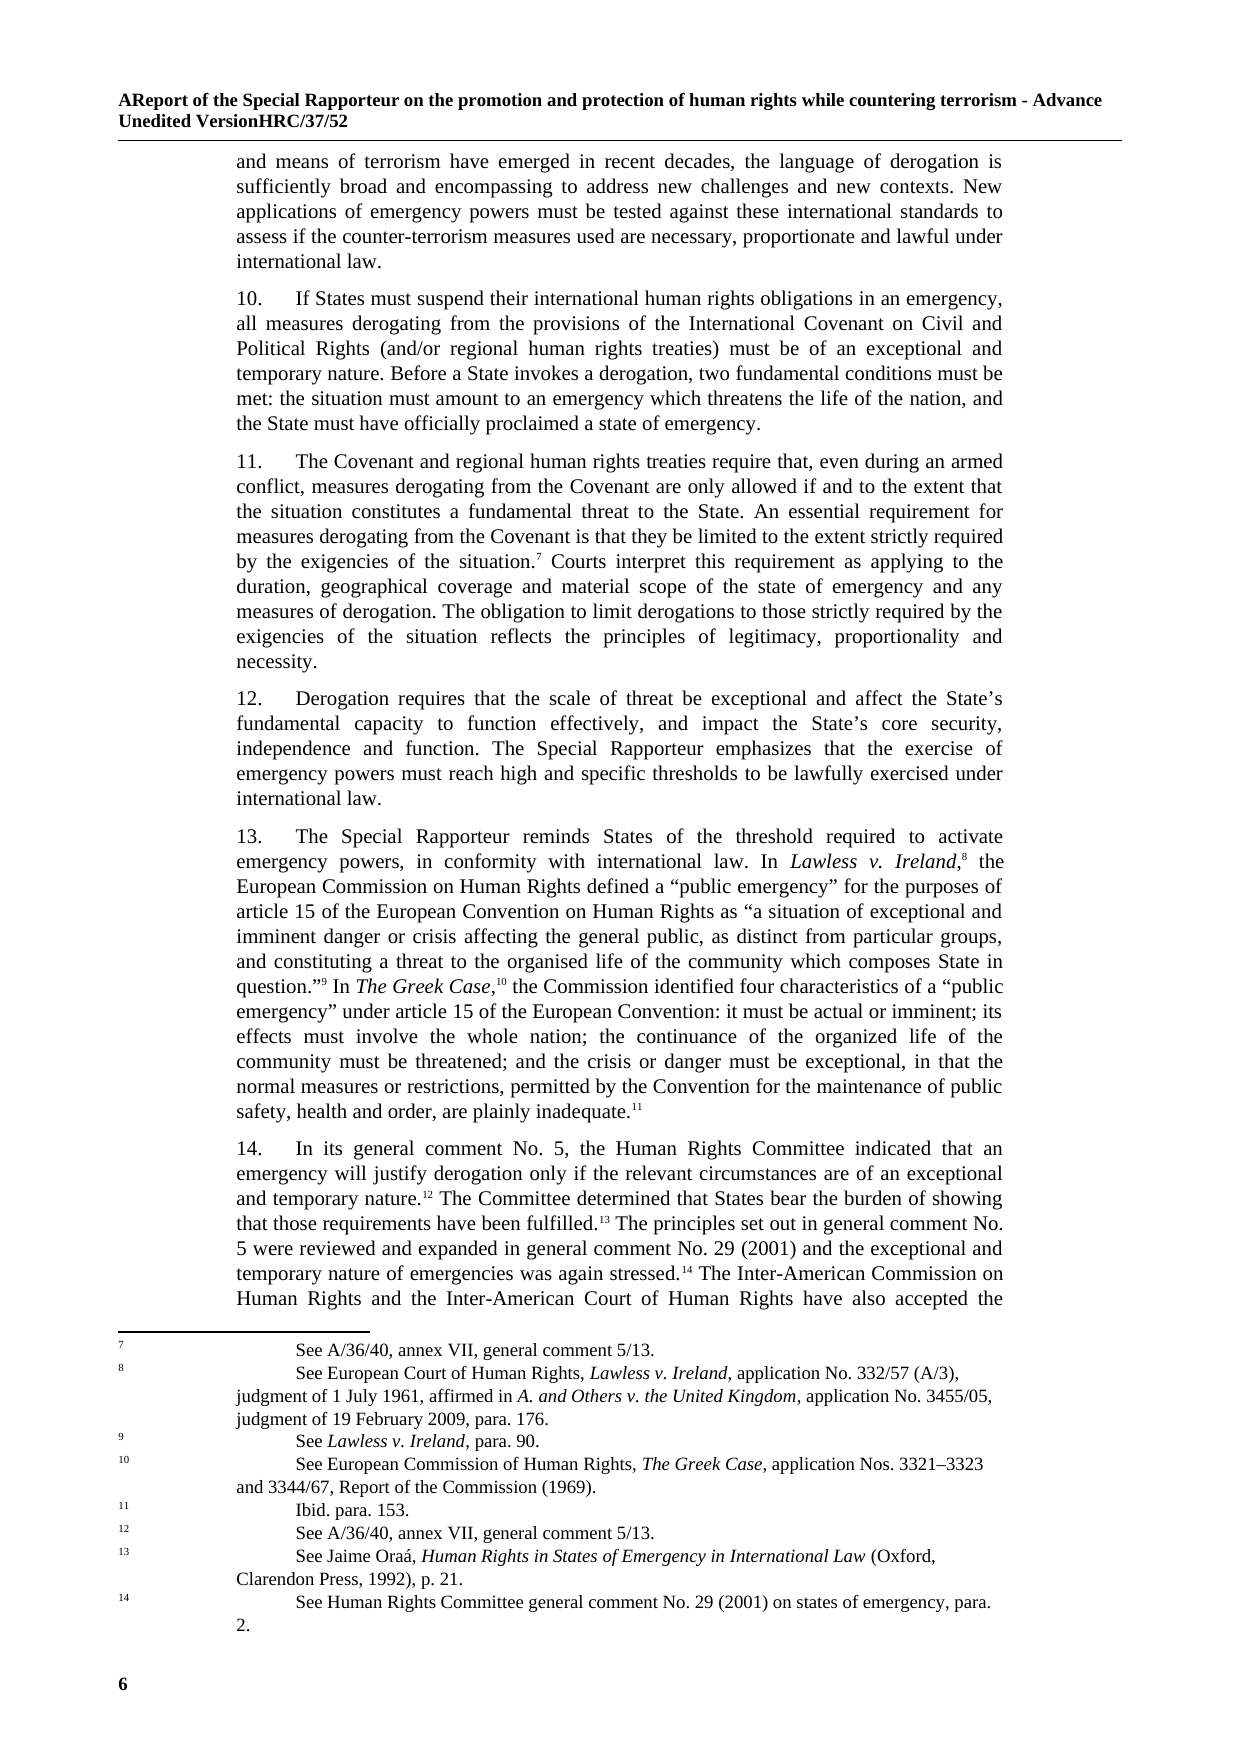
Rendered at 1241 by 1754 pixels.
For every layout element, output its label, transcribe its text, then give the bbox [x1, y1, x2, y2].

text 13. The Special Rapporteur reminds States of the threshold required to activate emergency powers, in conformity with international law. In Lawless v. Ireland, the European Commission on Human Rights defined a “public emergency” for the purposes of article 15 of the European Convention on Human Rights as “a situation of exceptional and imminent danger or crisis affecting the general public, as distinct from particular groups, and constituting a threat to the organised life of the community which composes State in question.” In The Greek Case, the Commission identified four characteristics of a “public emergency” under article 15 of the European Convention: it must be actual or imminent; its effects must involve the whole nation; the continuance of the organized life of the community must be threatened; and the crisis or danger must be exceptional, in that the normal measures or restrictions, permitted by the Convention for the maintenance of public safety, health and order, are plainly inadequate. [236, 823, 1004, 1123]
text 12. Derogation requires that the scale of threat be exceptional and affect the State’s fundamental capacity to function effectively, and impact the State’s core security, independence and function. The Special Rapporteur emphasizes that the exercise of emergency powers must reach high and specific thresholds to be lawfully exercised under international law. [236, 685, 1004, 810]
text 11. The Covenant and regional human rights treaties require that, even during an armed conflict, measures derogating from the Covenant are only allowed if and to the extent that the situation constitutes a fundamental threat to the State. An essential requirement for measures derogating from the Covenant is that they be limited to the extent strictly required by the exigencies of the situation. Courts interpret this requirement as applying to the duration, geographical coverage and material scope of the state of emergency and any measures of derogation. The obligation to limit derogations to those strictly required by the exigencies of the situation reflects the principles of legitimacy, proportionality and necessity. [236, 448, 1004, 673]
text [236, 148, 1004, 273]
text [236, 1135, 1004, 1310]
text 10. If States must suspend their international human rights obligations in an emergency, all measures derogating from the provisions of the International Covenant on Civil and Political Rights (and/or regional human rights treaties) must be of an exceptional and temporary nature. Before a State invokes a derogation, two fundamental conditions must be met: the situation must amount to an emergency which threatens the life of the nation, and the State must have officially proclaimed a state of emergency. [236, 285, 1004, 435]
